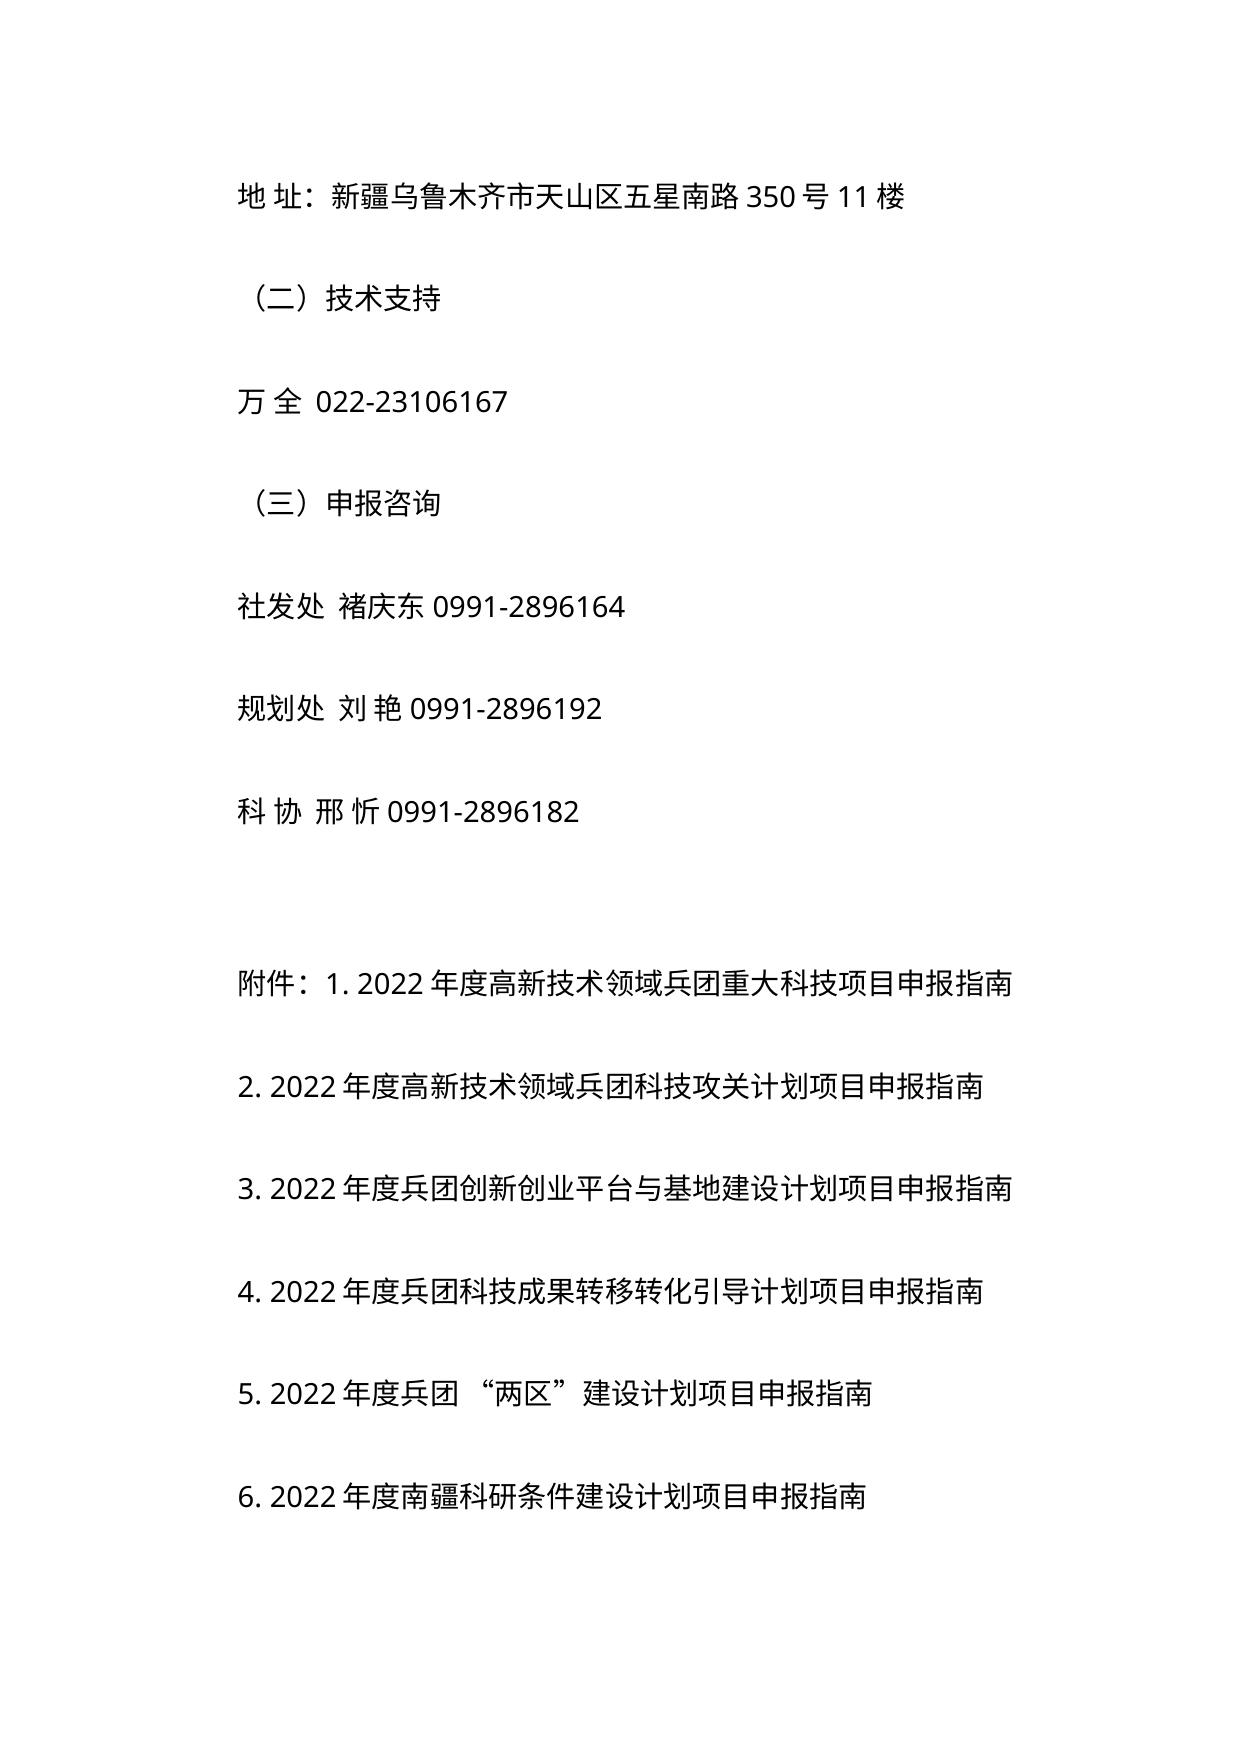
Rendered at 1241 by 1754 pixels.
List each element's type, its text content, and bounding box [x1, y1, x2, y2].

text 地 址：新疆乌鲁木齐市天山区五星南路350号11楼 [187, 162, 1053, 227]
text （三）申报咨询 [187, 469, 1053, 534]
text 2. 2022年度高新技术领域兵团科技攻关计划项目申报指南 [187, 1052, 1053, 1117]
text 科 协 邢 忻 0991-2896182 [187, 777, 1053, 842]
text 5. 2022年度兵团 “两区”建设计划项目申报指南 [187, 1359, 1053, 1424]
text 附件：1. 2022年度高新技术领域兵团重大科技项目申报指南 [187, 949, 1053, 1014]
text 4. 2022年度兵团科技成果转移转化引导计划项目申报指南 [187, 1257, 1053, 1322]
text 6. 2022年度南疆科研条件建设计划项目申报指南 [187, 1462, 1053, 1527]
text （二）技术支持 [187, 264, 1053, 329]
text 万 全 022-23106167 [187, 367, 1053, 432]
text 3. 2022年度兵团创新创业平台与基地建设计划项目申报指南 [187, 1154, 1053, 1219]
text 规划处 刘 艳 0991-2896192 [187, 674, 1053, 739]
text 社发处 褚庆东 0991-2896164 [187, 572, 1053, 637]
